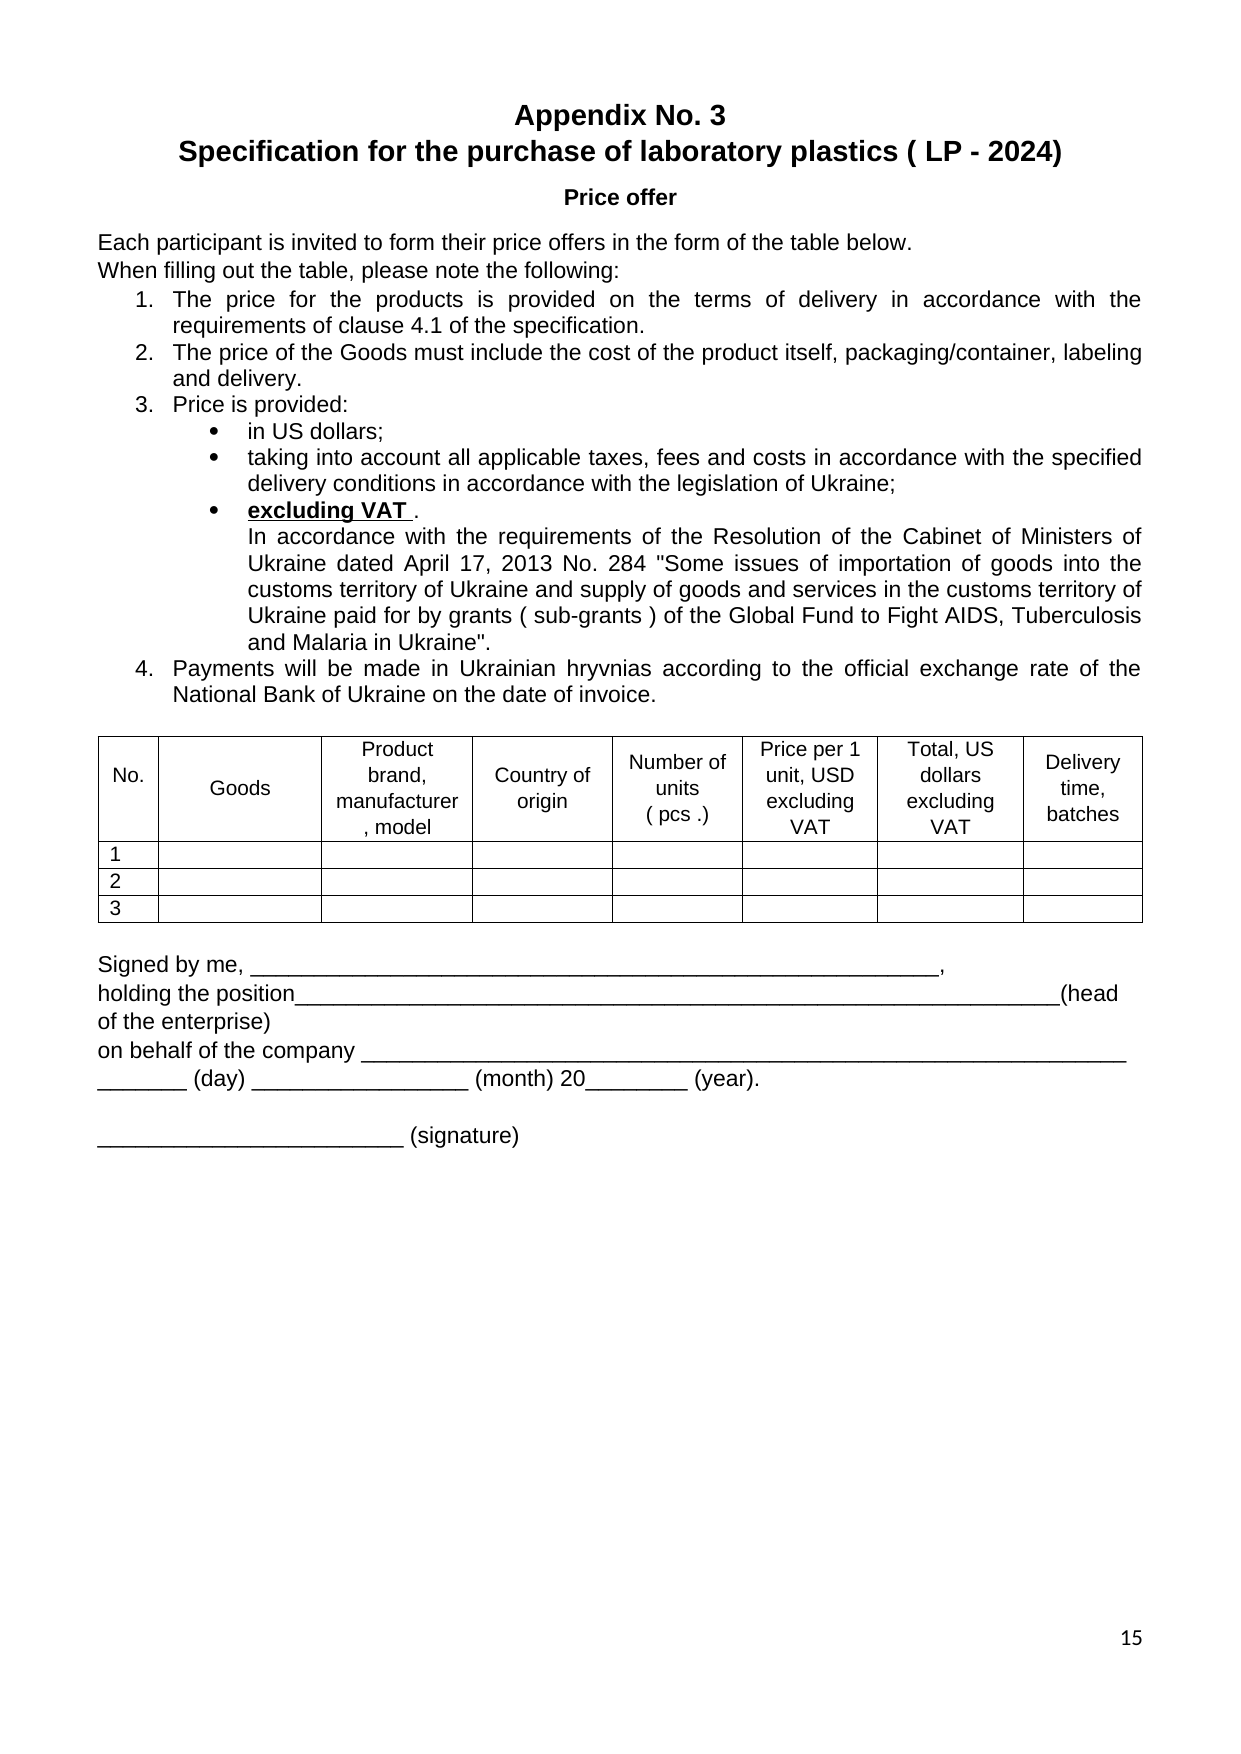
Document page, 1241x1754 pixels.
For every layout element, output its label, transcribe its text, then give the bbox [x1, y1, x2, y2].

text When filling out the table, please note the following: [97, 257, 1143, 284]
list Payments will be made in Ukrainian hryvnias according to the official exchange rate of the National Bank of Ukraine on the date of invoice. [135, 655, 1143, 708]
text on behalf of the company ____________________________________________________________ [97, 1037, 1143, 1063]
text ________________________ (signature) [97, 1122, 1143, 1148]
text Signed by me, ______________________________________________________, [97, 951, 1143, 978]
table_cell [613, 896, 742, 922]
table_cell [159, 869, 321, 895]
table_header Delivery time, batches [1024, 737, 1142, 841]
table_header No. [99, 737, 158, 841]
table_cell [743, 842, 877, 868]
table_cell [743, 869, 877, 895]
table_header Country of origin [473, 737, 612, 841]
table_cell [473, 896, 612, 922]
table_cell [473, 842, 612, 868]
list taking into account all applicable taxes, fees and costs in accordance with the specified delivery conditions in accordance with the legislation of Ukraine; [210, 444, 1143, 497]
table_cell [322, 896, 472, 922]
text In accordance with the requirements of the Resolution of the Cabinet of Ministers of Ukraine dated April 17, 2013 No. 284 "Some issues of importation of goods into the customs territory of Ukraine and supply of goods and services in the customs territory of Ukraine paid for by grants ( sub-grants ) of the Global Fund to Fight AIDS, Tuberculosis and Malaria in Ukraine". [247, 523, 1143, 655]
list The price for the products is provided on the terms of delivery in accordance with the requirements of clause 4.1 of the specification. [135, 286, 1143, 339]
list Price is provided: [135, 391, 1143, 418]
table_cell [1024, 842, 1142, 868]
text Specification for the purchase of laboratory plastics ( LP - 2024) [97, 134, 1143, 167]
text Appendix No. 3 [97, 97, 1143, 131]
list The price of the Goods must include the cost of the product itself, packaging/container, labeling and delivery. [135, 339, 1143, 391]
table_cell 3 [99, 896, 158, 922]
table_header Product brand, manufacturer, model [322, 737, 472, 841]
list in US dollars; [210, 418, 1143, 444]
text _______ (day) _________________ (month) 20________ (year). [97, 1065, 1143, 1091]
table_header Number of units ( pcs .) [613, 737, 742, 841]
table_cell [1024, 869, 1142, 895]
table_cell 2 [99, 869, 158, 895]
table_cell [878, 896, 1023, 922]
table_cell [613, 869, 742, 895]
table_cell [159, 842, 321, 868]
table_cell [322, 869, 472, 895]
text Price offer [97, 184, 1143, 210]
table_cell [1024, 896, 1142, 922]
table_header Total, US dollars excluding VAT [878, 737, 1023, 841]
table_cell [613, 842, 742, 868]
text holding the position____________________________________________________________(head of the enterprise) [97, 980, 1143, 1034]
table_cell [878, 869, 1023, 895]
table_cell [878, 842, 1023, 868]
table_cell [159, 896, 321, 922]
text Each participant is invited to form their price offers in the form of the table below. [97, 229, 1143, 255]
list excluding VAT . [210, 497, 1143, 523]
table_cell [322, 842, 472, 868]
table_cell [743, 896, 877, 922]
table_cell [473, 869, 612, 895]
table_header Price per 1 unit, USD excluding VAT [743, 737, 877, 841]
table_cell 1 [99, 842, 158, 868]
table_header Goods [159, 737, 321, 841]
